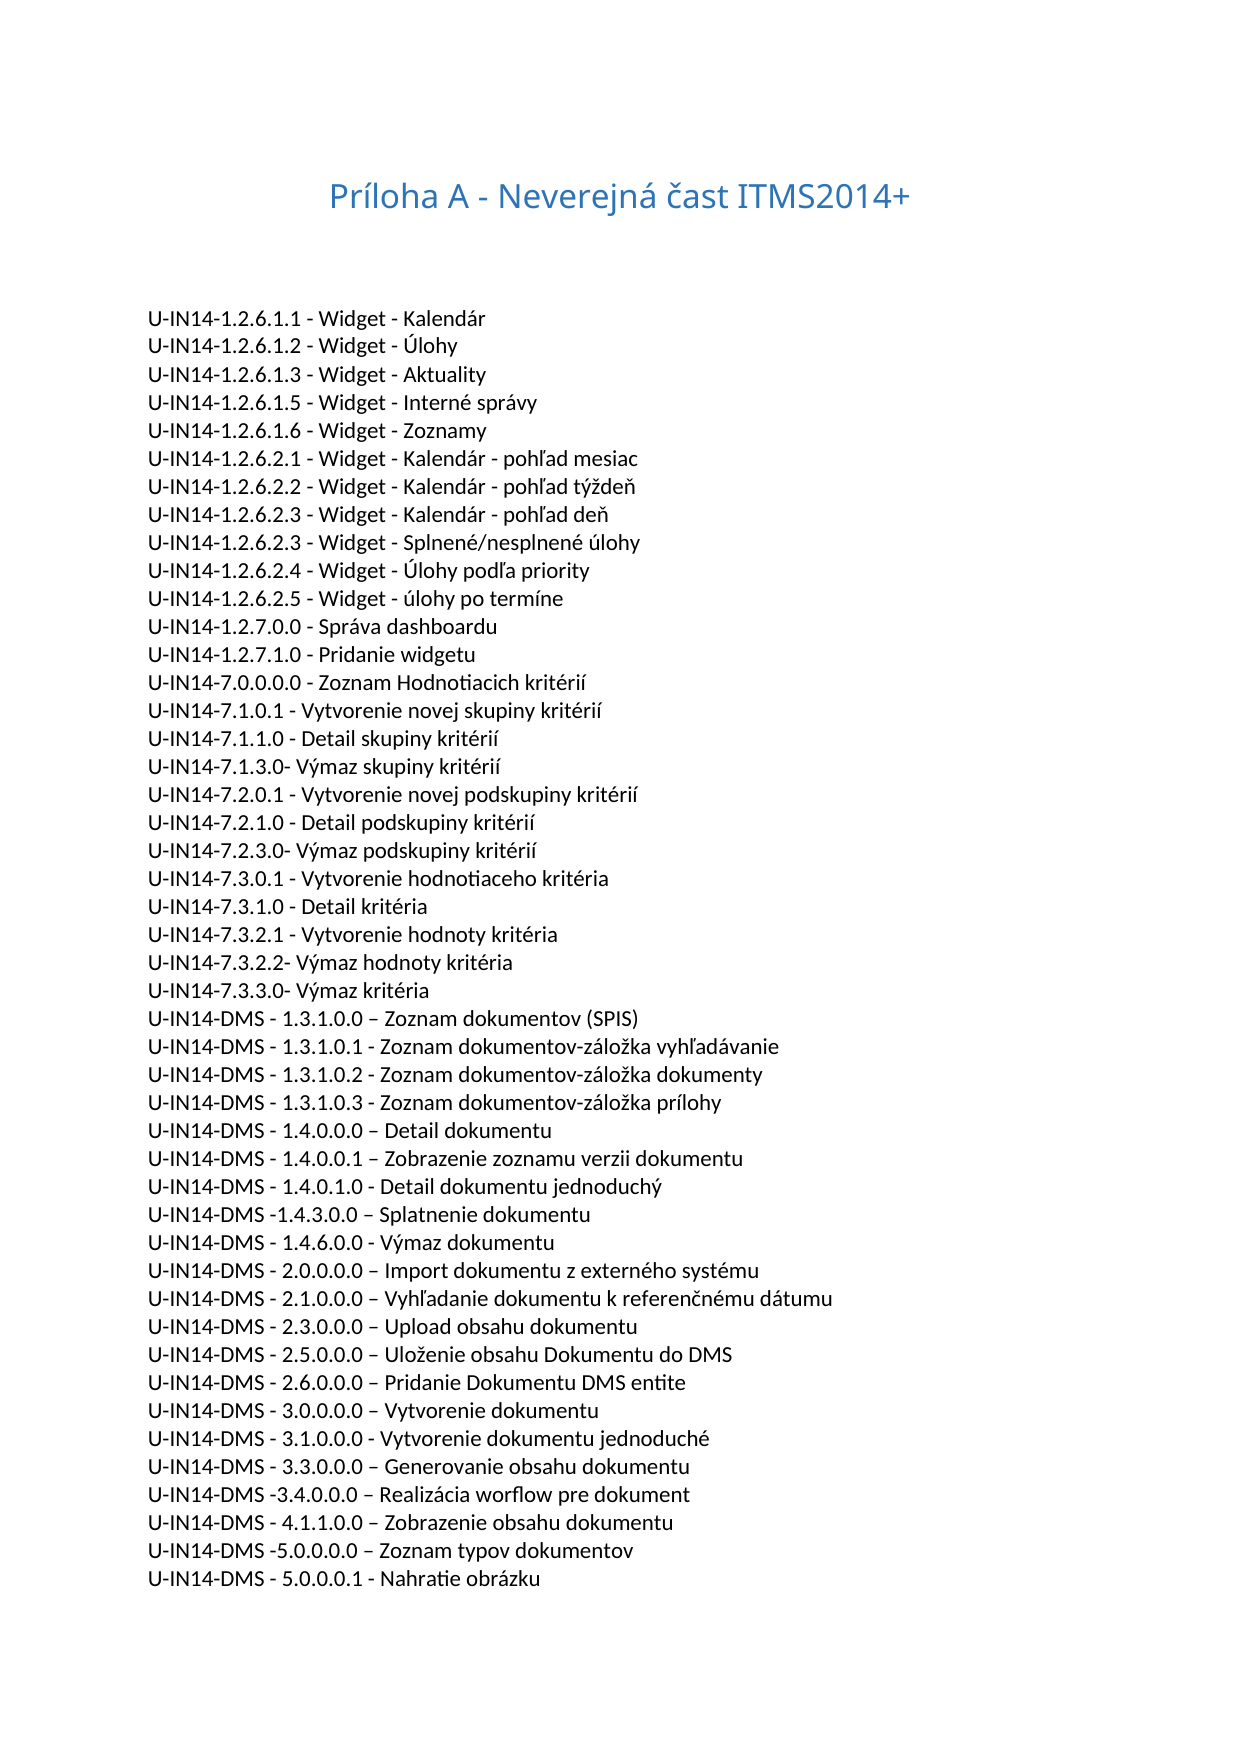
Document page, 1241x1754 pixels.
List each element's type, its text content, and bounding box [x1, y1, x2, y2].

text U-IN14-7.0.0.0.0 - Zoznam Hodnotiacich kritérií [148, 668, 1093, 696]
text U-IN14-1.2.6.2.1 - Widget - Kalendár - pohľad mesiac [148, 444, 1093, 472]
text U-IN14-1.2.6.2.5 - Widget - úlohy po termíne [148, 584, 1093, 612]
text U-IN14-1.2.6.1.2 - Widget - Úlohy [148, 332, 1093, 360]
text U-IN14-7.3.3.0- Výmaz kritéria [148, 976, 1093, 1004]
text U-IN14-DMS -3.4.0.0.0 – Realizácia worflow pre dokument [148, 1481, 1093, 1508]
text U-IN14-1.2.6.1.5 - Widget - Interné správy [148, 388, 1093, 416]
text U-IN14-1.2.7.0.0 - Správa dashboardu [148, 612, 1093, 640]
text U-IN14-7.2.3.0- Výmaz podskupiny kritérií [148, 836, 1093, 864]
text U-IN14-DMS - 2.1.0.0.0 – Vyhľadanie dokumentu k referenčnému dátumu [148, 1284, 1093, 1312]
text U-IN14-7.3.2.1 - Vytvorenie hodnoty kritéria [148, 920, 1093, 948]
text U-IN14-7.3.0.1 - Vytvorenie hodnotiaceho kritéria [148, 864, 1093, 892]
text U-IN14-DMS - 1.4.0.0.0 – Detail dokumentu [148, 1116, 1093, 1144]
text U-IN14-DMS - 1.3.1.0.1 - Zoznam dokumentov-záložka vyhľadávanie [148, 1032, 1093, 1060]
text U-IN14-7.3.2.2- Výmaz hodnoty kritéria [148, 948, 1093, 976]
text U-IN14-DMS - 1.3.1.0.0 – Zoznam dokumentov (SPIS) [148, 1004, 1093, 1032]
text U-IN14-1.2.6.1.3 - Widget - Aktuality [148, 360, 1093, 388]
text U-IN14-DMS - 5.0.0.0.1 - Nahratie obrázku [148, 1564, 1093, 1593]
text U-IN14-DMS -1.4.3.0.0 – Splatnenie dokumentu [148, 1200, 1093, 1228]
text U-IN14-DMS - 1.4.6.0.0 - Výmaz dokumentu [148, 1228, 1093, 1256]
text U-IN14-7.1.0.1 - Vytvorenie novej skupiny kritérií [148, 696, 1093, 724]
text U-IN14-7.2.0.1 - Vytvorenie novej podskupiny kritérií [148, 780, 1093, 808]
text U-IN14-1.2.6.2.2 - Widget - Kalendár - pohľad týždeň [148, 472, 1093, 500]
text U-IN14-DMS - 3.1.0.0.0 - Vytvorenie dokumentu jednoduché [148, 1424, 1093, 1452]
text U-IN14-1.2.7.1.0 - Pridanie widgetu [148, 640, 1093, 668]
text U-IN14-1.2.6.1.1 - Widget - Kalendár [148, 304, 1093, 332]
text U-IN14-1.2.6.2.3 - Widget - Kalendár - pohľad deň [148, 500, 1093, 528]
text U-IN14-DMS - 1.4.0.0.1 – Zobrazenie zoznamu verzii dokumentu [148, 1144, 1093, 1172]
text U-IN14-1.2.6.1.6 - Widget - Zoznamy [148, 416, 1093, 444]
text U-IN14-DMS - 2.5.0.0.0 – Uloženie obsahu Dokumentu do DMS [148, 1340, 1093, 1368]
text U-IN14-7.2.1.0 - Detail podskupiny kritérií [148, 808, 1093, 836]
text U-IN14-DMS - 2.6.0.0.0 – Pridanie Dokumentu DMS entite [148, 1368, 1093, 1396]
text U-IN14-1.2.6.2.3 - Widget - Splnené/nesplnené úlohy [148, 528, 1093, 556]
text U-IN14-7.3.1.0 - Detail kritéria [148, 892, 1093, 920]
text U-IN14-DMS - 4.1.1.0.0 – Zobrazenie obsahu dokumentu [148, 1508, 1093, 1537]
text U-IN14-DMS - 1.4.0.1.0 - Detail dokumentu jednoduchý [148, 1172, 1093, 1200]
text U-IN14-DMS - 1.3.1.0.3 - Zoznam dokumentov-záložka prílohy [148, 1088, 1093, 1116]
subtitle Príloha A - Neverejná čast ITMS2014+ [148, 173, 1093, 218]
text U-IN14-DMS - 2.3.0.0.0 – Upload obsahu dokumentu [148, 1312, 1093, 1340]
text U-IN14-DMS -5.0.0.0.0 – Zoznam typov dokumentov [148, 1537, 1093, 1564]
text U-IN14-7.1.3.0- Výmaz skupiny kritérií [148, 752, 1093, 780]
text U-IN14-DMS - 2.0.0.0.0 – Import dokumentu z externého systému [148, 1256, 1093, 1284]
text U-IN14-DMS - 3.0.0.0.0 – Vytvorenie dokumentu [148, 1396, 1093, 1424]
text U-IN14-DMS - 3.3.0.0.0 – Generovanie obsahu dokumentu [148, 1452, 1093, 1481]
text U-IN14-DMS - 1.3.1.0.2 - Zoznam dokumentov-záložka dokumenty [148, 1060, 1093, 1088]
text U-IN14-1.2.6.2.4 - Widget - Úlohy podľa priority [148, 556, 1093, 584]
text U-IN14-7.1.1.0 - Detail skupiny kritérií [148, 724, 1093, 752]
